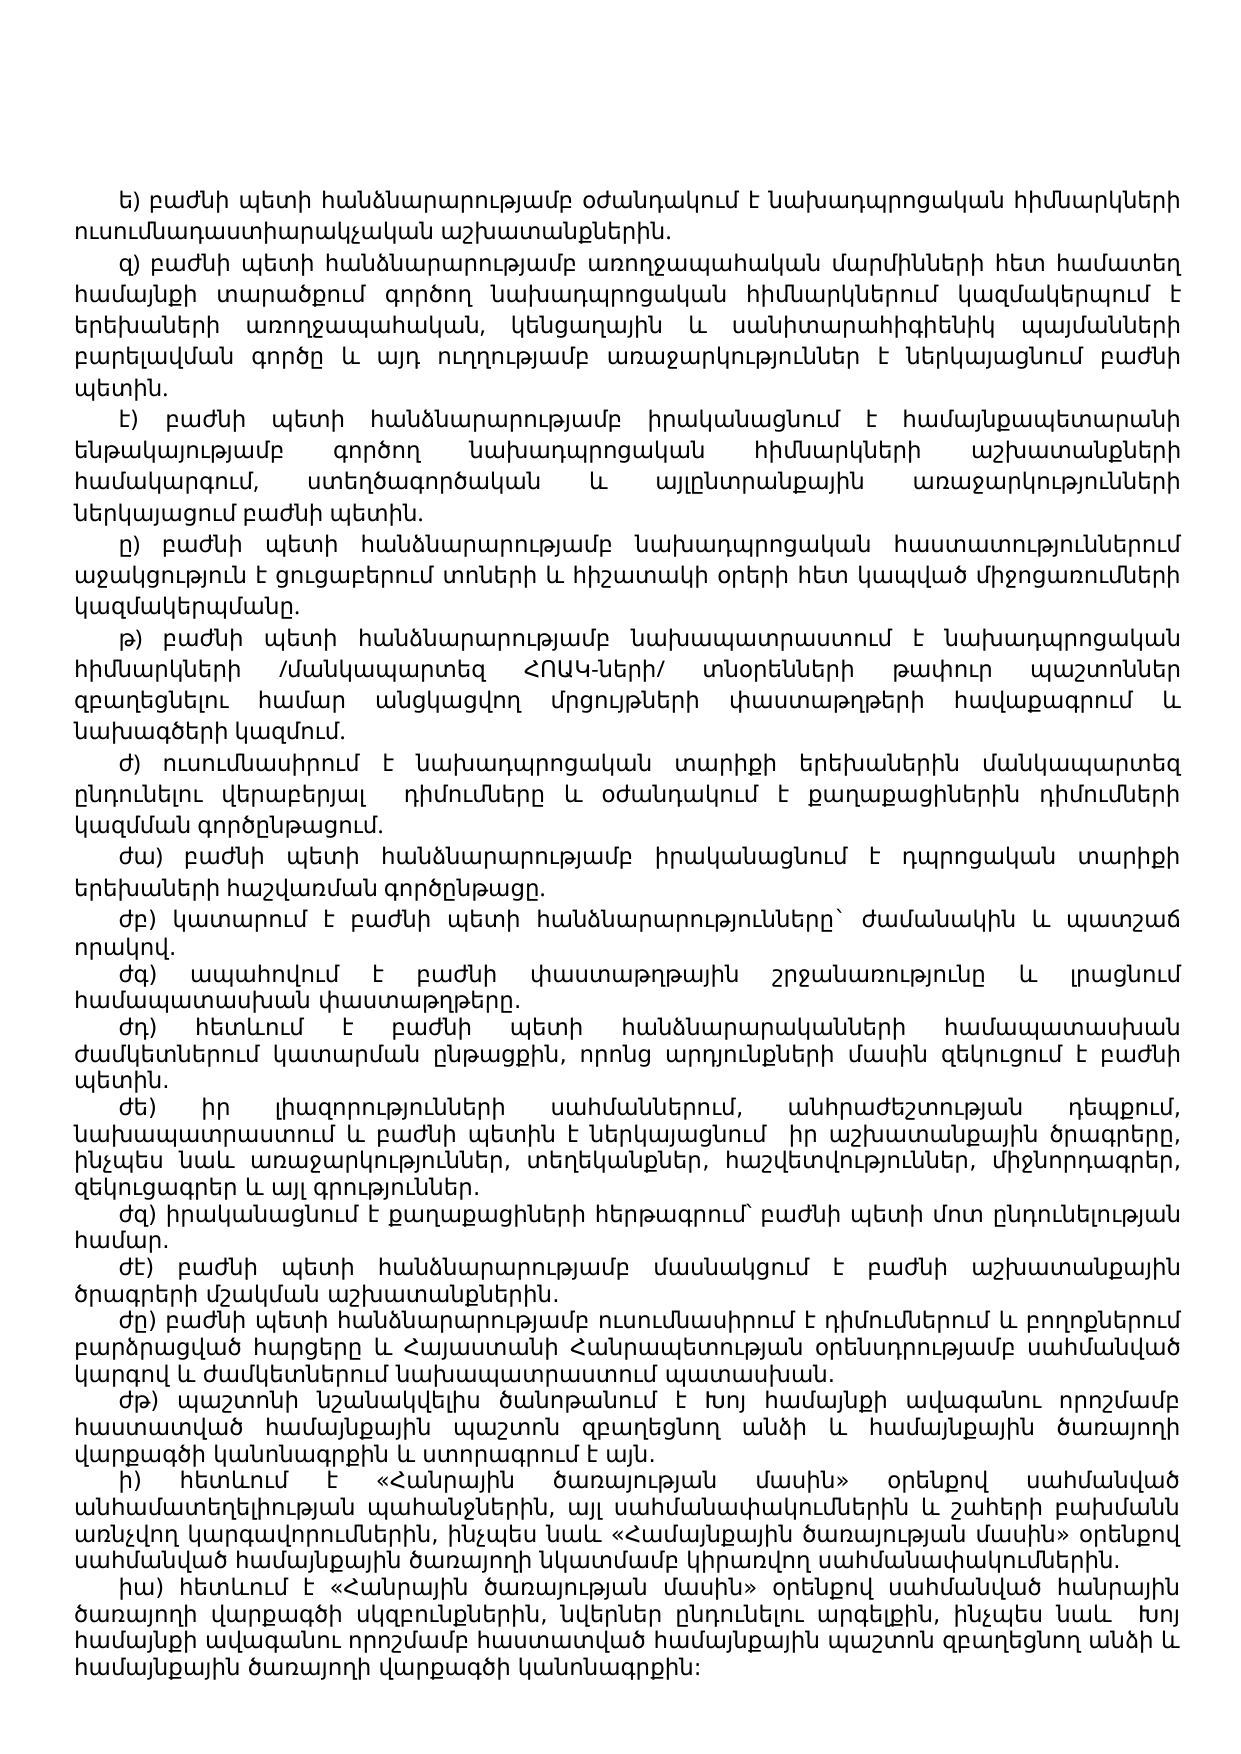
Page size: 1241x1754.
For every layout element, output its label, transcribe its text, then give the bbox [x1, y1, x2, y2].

text թ) բաժնի պետի հանձնարարությամբ նախապատրաստում է նախադպրոցական հիմնարկների /մանկապարտեզ ՀՈԱԿ-ների/ տնօրենների թափուր պաշտոններ զբաղեցնելու համար անցկացվող մրցույթների փաստաթղթերի հավաքագրում և նախագծերի կազմում. [74, 622, 1181, 747]
text ժա) բաժնի պետի հանձնարարությամբ իրականացնում է դպրոցական տարիքի երեխաների հաշվառման գործընթացը. [74, 840, 1181, 903]
text զ) բաժնի պետի հանձնարարությամբ առողջապահական մարմինների հետ համատեղ համայնքի տարածքում գործող նախադպրոցական հիմնարկներում կազմակերպում է երեխաների առողջապահական, կենցաղային և սանիտարահիգիենիկ պայմանների բարելավման գործը և այդ ուղղությամբ առաջարկություններ է ներկայացնում բաժնի պետին. [74, 247, 1181, 403]
text ժզ) իրականացնում է քաղաքացիների հերթագրում՝ բաժնի պետի մոտ ընդունելության համար. [74, 1201, 1181, 1254]
text է) բաժնի պետի հանձնարարությամբ իրականացնում է համայնքապետարանի ենթակայությամբ գործող նախադպրոցական հիմնարկների աշխատանքների համակարգում, ստեղծագործական և այլընտրանքային առաջարկությունների ներկայացում բաժնի պետին. [74, 403, 1181, 528]
text ե) բաժնի պետի հանձնարարությամբ օժանդակում է նախադպրոցական հիմնարկների ուսումնադաստիարակչական աշխատանքներին. [74, 184, 1181, 247]
text իա) հետևում է «Հանրային ծառայության մասին» օրենքով սահմանված հանրային ծառայողի վարքագծի սկզբունքներին, նվերներ ընդունելու արգելքին, ինչպես նաև Խոյ համայնքի ավագանու որոշմամբ հաստատված համայնքային պաշտոն զբաղեցնող անձի և համայնքային ծառայողի վարքագծի կանոնագրքին: [74, 1574, 1181, 1681]
text ժթ) պաշտոնի նշանակվելիս ծանոթանում է Խոյ համայնքի ավագանու որոշմամբ հաստատված համայնքային պաշտոն զբաղեցնող անձի և համայնքային ծառայողի վարքագծի կանոնագրքին և ստորագրում է այն. [74, 1387, 1181, 1467]
text ժե) իր լիազորությունների սահմաններում, անհրաժեշտության դեպքում, նախապատրաստում և բաժնի պետին է ներկայացնում իր աշխատանքային ծրագրերը, ինչպես նաև առաջարկություններ, տեղեկանքներ, հաշվետվություններ, միջնորդագրեր, զեկուցագրեր և այլ գրություններ. [74, 1094, 1181, 1201]
text ժդ) հետևում է բաժնի պետի հանձնարարականների համապատասխան ժամկետներում կատարման ընթացքին, որոնց արդյունքների մասին զեկուցում է բաժնի պետին. [74, 1014, 1181, 1094]
text ի) հետևում է «Հանրային ծառայության մասին» օրենքով սահմանված անհամատեղելիության պահանջներին, այլ սահմանափակումներին և շահերի բախմանն առնչվող կարգավորումներին, ինչպես նաև «Համայնքային ծառայության մասին» օրենքով սահմանված համայնքային ծառայողի նկատմամբ կիրառվող սահմանափակումներին. [74, 1467, 1181, 1574]
text ժբ) կատարում է բաժնի պետի հանձնարարությունները` ժամանակին և պատշաճ որակով. [74, 903, 1181, 961]
text ը) բաժնի պետի հանձնարարությամբ նախադպրոցական հաստատություններում աջակցություն է ցուցաբերում տոների և հիշատակի օրերի հետ կապված միջոցառումների կազմակերպմանը. [74, 528, 1181, 622]
text ժէ) բաժնի պետի հանձնարարությամբ մասնակցում է բաժնի աշխատանքային ծրագրերի մշակման աշխատանքներին. [74, 1254, 1181, 1307]
text ժը) բաժնի պետի հանձնարարությամբ ուսումնասիրում է դիմումներում և բողոքներում բարձրացված հարցերը և Հայաստանի Հանրապետության օրենսդրությամբ սահմանված կարգով և ժամկետներում նախապատրաստում պատասխան. [74, 1307, 1181, 1387]
text ժգ) ապահովում է բաժնի փաստաթղթային շրջանառությունը և լրացնում համապատասխան փաստաթղթերը. [74, 961, 1181, 1014]
text ժ) ուսումնասիրում է նախադպրոցական տարիքի երեխաներին մանկապարտեզ ընդունելու վերաբերյալ դիմումները և օժանդակում է քաղաքացիներին դիմումների կազմման գործընթացում. [74, 747, 1181, 840]
